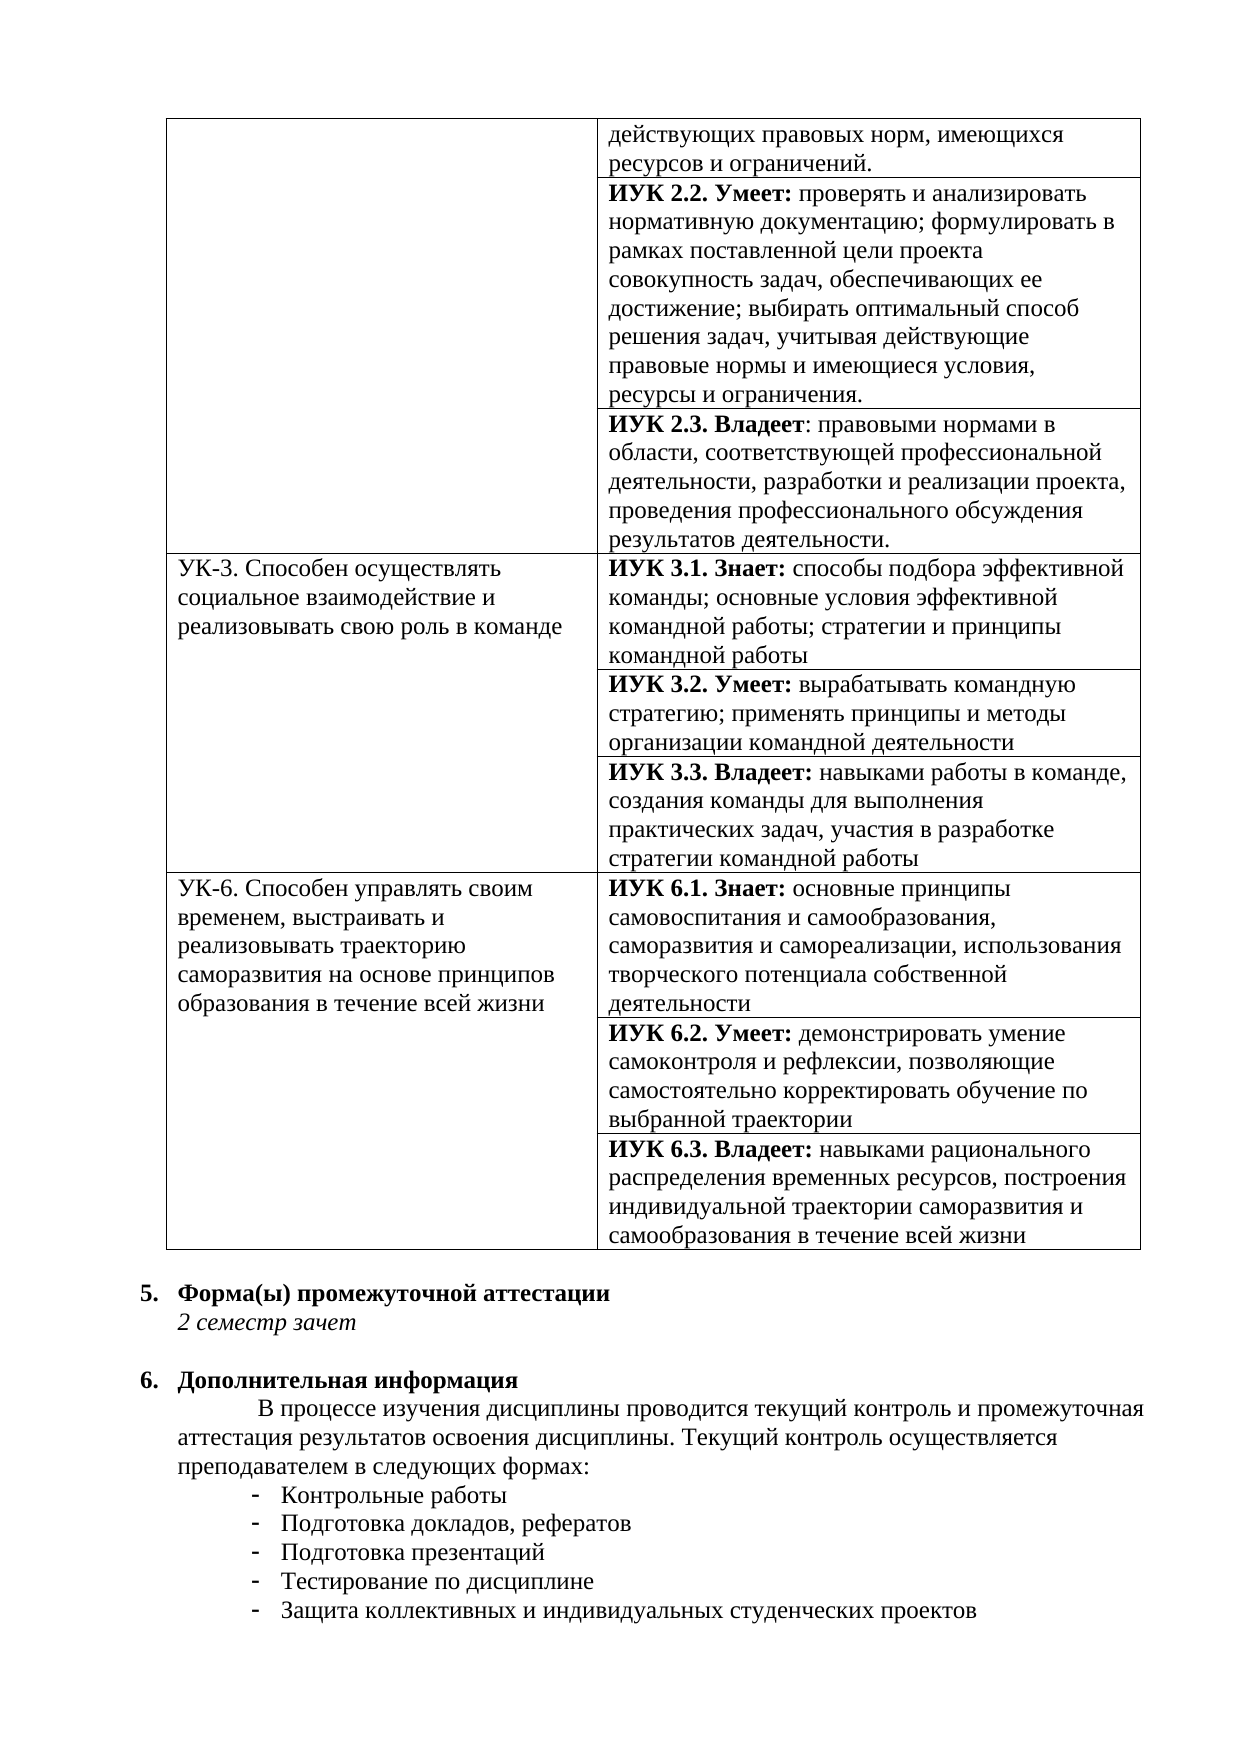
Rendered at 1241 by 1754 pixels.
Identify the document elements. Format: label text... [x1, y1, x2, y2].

list Дополнительная информация [140, 1365, 1152, 1393]
list Подготовка презентаций [177, 1537, 1152, 1566]
table_cell ИУК 6.3. Владеет: навыками рационального распределения временных ресурсов, построения индивидуальной траектории саморазвития и самообразования в течение всей жизни [598, 1134, 1140, 1249]
list Подготовка докладов, рефератов [177, 1508, 1152, 1537]
table_cell ИУК 2.2. Умеет: проверять и анализировать нормативную документацию; формулировать в рамках поставленной цели проекта совокупность задач, обеспечивающих ее достижение; выбирать оптимальный способ решения задач, учитывая действующие правовые нормы и имеющиеся условия, ресурсы и ограничения. [598, 178, 1140, 408]
list Тестирование по дисциплине [177, 1566, 1152, 1595]
table_cell ИУК 3.3. Владеет: навыками работы в команде, создания команды для выполнения практических задач, участия в разработке стратегии командной работы [598, 757, 1140, 872]
list Защита коллективных и индивидуальных студенческих проектов [177, 1595, 1152, 1623]
table_cell УК-6. Способен управлять своим временем, выстраивать и реализовывать траекторию саморазвития на основе принципов образования в течение всей жизни [167, 873, 597, 1249]
table_cell УК-3. Способен осуществлять социальное взаимодействие и реализовывать свою роль в команде [167, 554, 597, 872]
list Контрольные работы [177, 1480, 1152, 1508]
table_cell ИУК 3.1. Знает: способы подбора эффективной команды; основные условия эффективной командной работы; стратегии и принципы командной работы [598, 554, 1140, 668]
text В процессе изучения дисциплины проводится текущий контроль и промежуточная аттестация результатов освоения дисциплины. Текущий контроль осуществляется преподавателем в следующих формах: [177, 1393, 1152, 1480]
list Форма(ы) промежуточной аттестации [140, 1278, 1152, 1307]
table_cell ИУК 3.2. Умеет: вырабатывать командную стратегию; применять принципы и методы организации командной деятельности [598, 670, 1140, 756]
table_cell ИУК 2.3. Владеет: правовыми нормами в области, соответствующей профессиональной деятельности, разработки и реализации проекта, проведения профессионального обсуждения результатов деятельности. [598, 409, 1140, 552]
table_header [598, 119, 1140, 177]
table_cell ИУК 6.1. Знает: основные принципы самовоспитания и самообразования, саморазвития и самореализации, использования творческого потенциала собственной деятельности [598, 873, 1140, 1017]
list 2 семестр зачет [177, 1307, 1152, 1336]
table_cell ИУК 6.2. Умеет: демонстрировать умение самоконтроля и рефлексии, позволяющие самостоятельно корректировать обучение по выбранной траектории [598, 1018, 1140, 1133]
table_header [167, 119, 597, 552]
